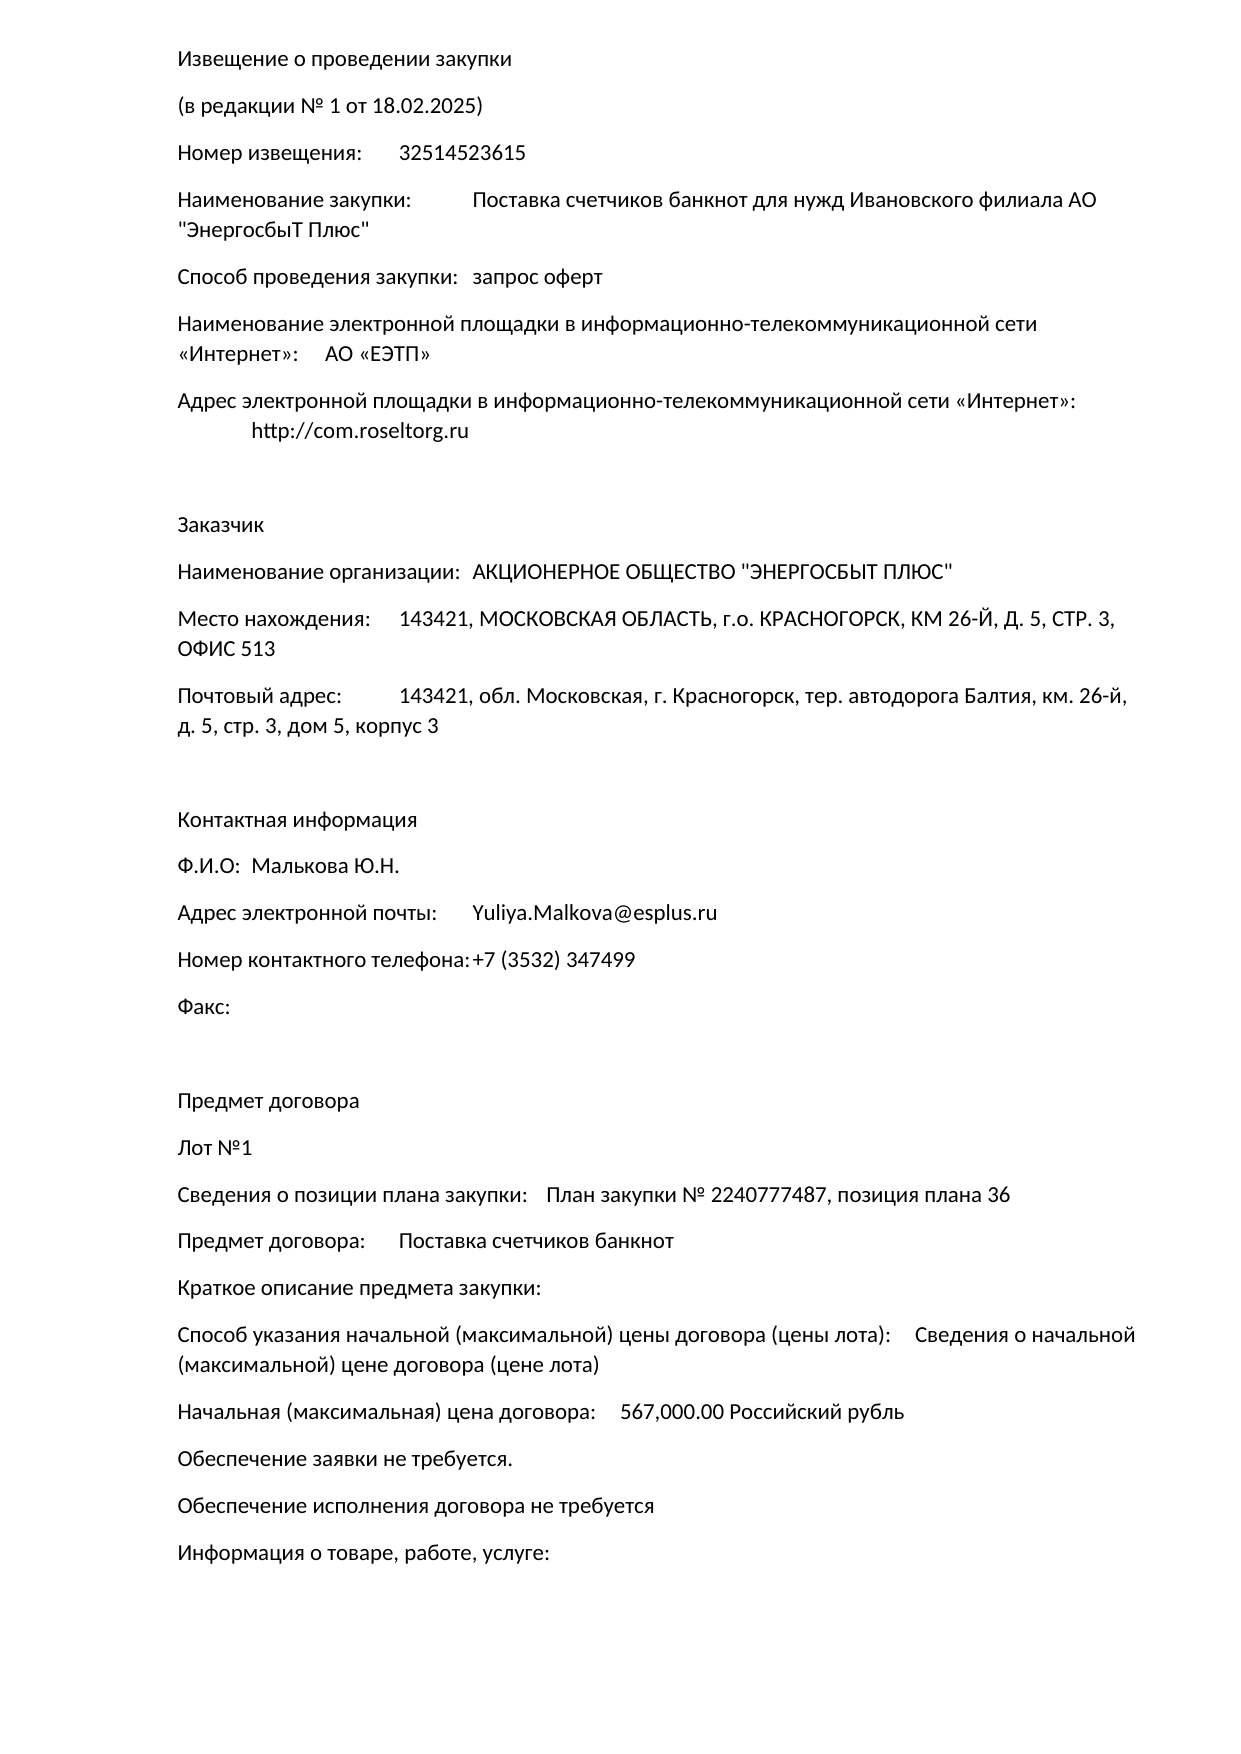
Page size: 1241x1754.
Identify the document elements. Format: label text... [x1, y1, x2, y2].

text (в редакции № 1 от 18.02.2025) [177, 91, 1152, 119]
text Адрес электронной почты: Yuliya.Malkova@esplus.ru [177, 898, 1152, 927]
text Способ указания начальной (максимальной) цены договора (цены лота): Сведения о начальной (максимальной) цене договора (цене лота) [177, 1320, 1152, 1379]
text Сведения о позиции плана закупки: План закупки № 2240777487, позиция плана 36 [177, 1180, 1152, 1208]
text Предмет договора: Поставка счетчиков банкнот [177, 1227, 1152, 1255]
text Наименование закупки: Поставка счетчиков банкнот для нужд Ивановского филиала АО "ЭнергосбыТ Плюс" [177, 185, 1152, 243]
text Номер извещения: 32514523615 [177, 138, 1152, 166]
text Ф.И.О: Малькова Ю.Н. [177, 852, 1152, 880]
text Извещение о проведении закупки [177, 44, 1152, 72]
text Наименование электронной площадки в информационно-телекоммуникационной сети «Интернет»: АО «ЕЭТП» [177, 309, 1152, 367]
text Информация о товаре, работе, услуге: [177, 1538, 1152, 1566]
text Наименование организации: АКЦИОНЕРНОЕ ОБЩЕСТВО "ЭНЕРГОСБЫТ ПЛЮС" [177, 557, 1152, 585]
text Контактная информация [177, 805, 1152, 833]
text Начальная (максимальная) цена договора: 567,000.00 Российский рубль [177, 1397, 1152, 1426]
text Адрес электронной площадки в информационно-телекоммуникационной сети «Интернет»: http://com.roseltorg.ru [177, 386, 1152, 444]
text Способ проведения закупки: запрос оферт [177, 262, 1152, 290]
text Лот №1 [177, 1133, 1152, 1161]
text Факс: [177, 992, 1152, 1020]
text Заказчик [177, 510, 1152, 538]
text Место нахождения: 143421, МОСКОВСКАЯ ОБЛАСТЬ, г.о. КРАСНОГОРСК, КМ 26-Й, Д. 5, СТР. 3, ОФИС 513 [177, 604, 1152, 662]
text Краткое описание предмета закупки: [177, 1273, 1152, 1302]
text Обеспечение исполнения договора не требуется [177, 1491, 1152, 1519]
text Обеспечение заявки не требуется. [177, 1444, 1152, 1472]
text Почтовый адрес: 143421, обл. Московская, г. Красногорск, тер. автодорога Балтия, км. 26-й, д. 5, стр. 3, дом 5, корпус 3 [177, 681, 1152, 739]
text Предмет договора [177, 1086, 1152, 1114]
text Номер контактного телефона: +7 (3532) 347499 [177, 945, 1152, 973]
